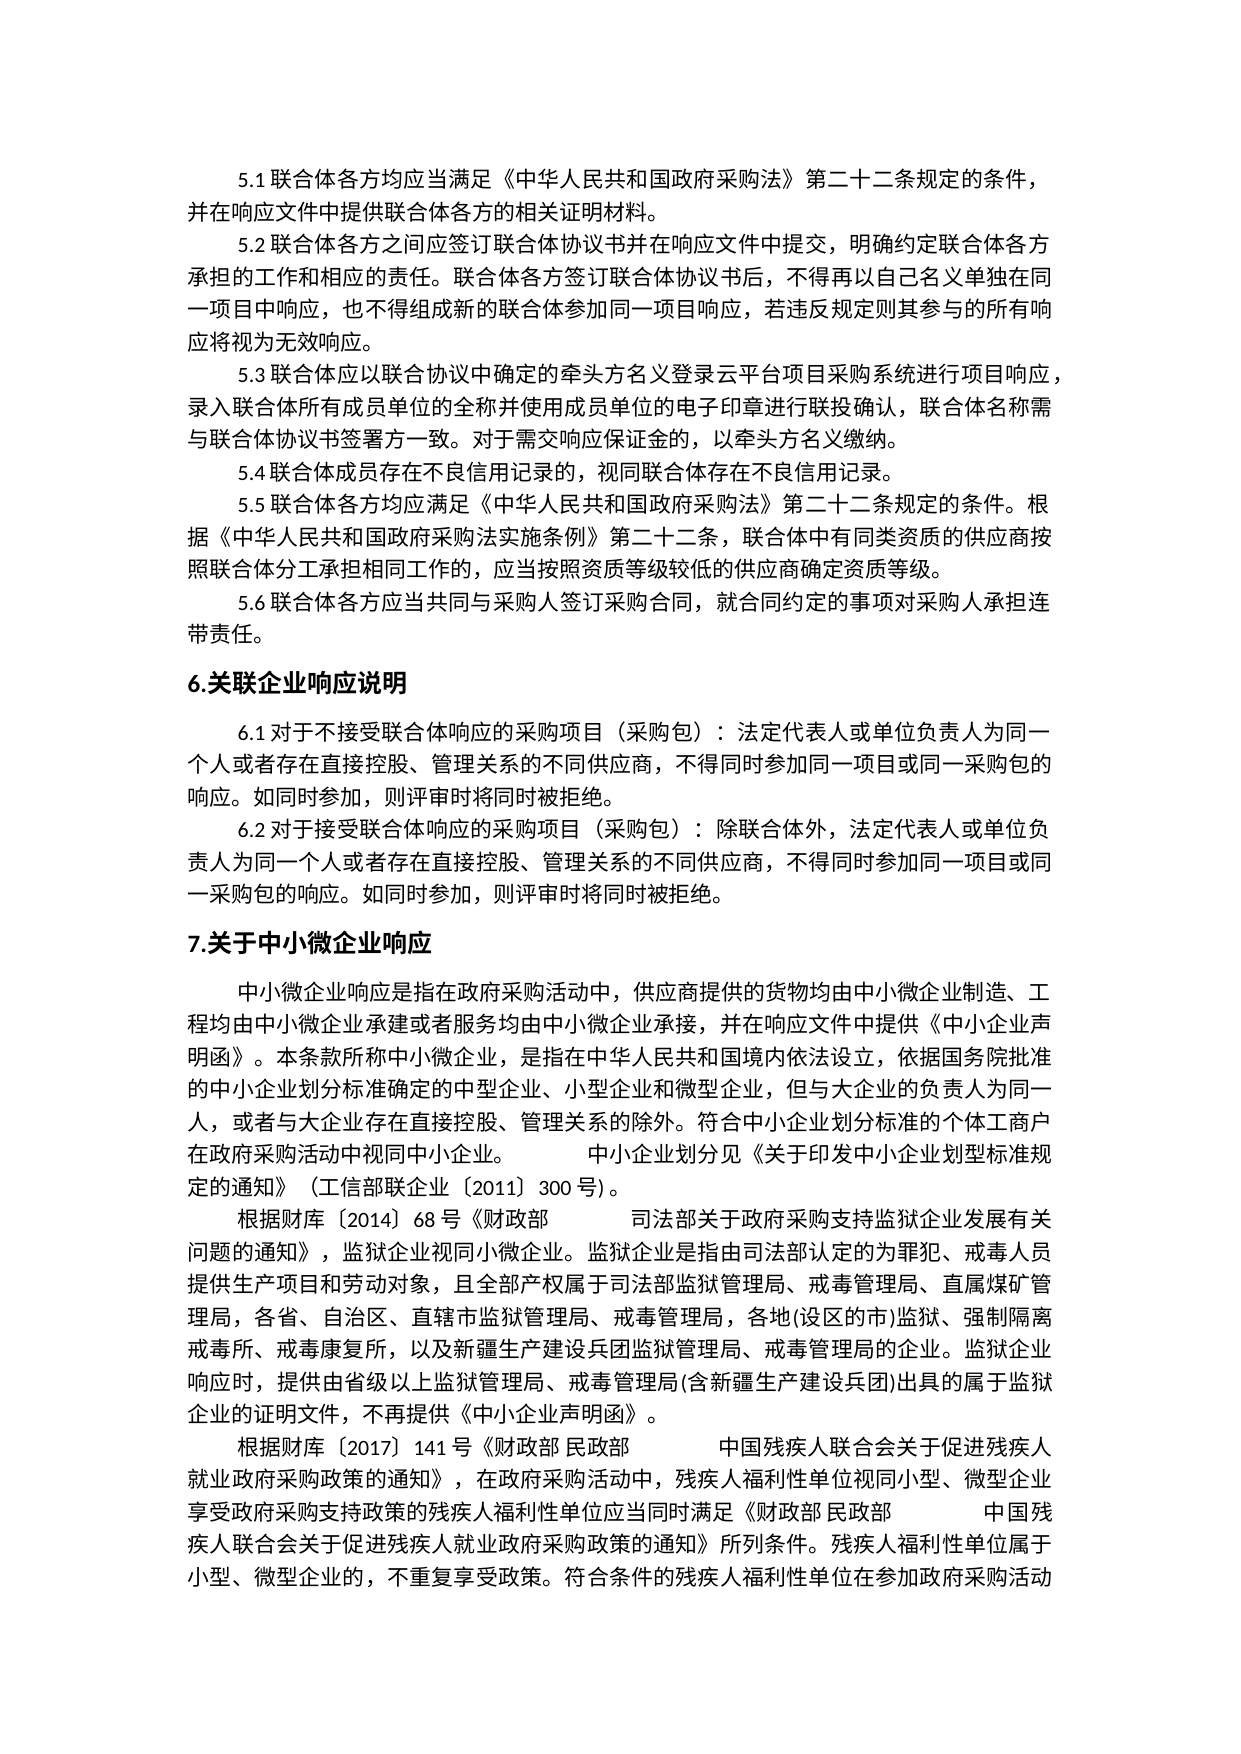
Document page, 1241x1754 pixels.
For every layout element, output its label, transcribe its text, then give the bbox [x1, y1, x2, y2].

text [187, 1429, 1053, 1592]
text 6.1对于不接受联合体响应的采购项目（采购包）：法定代表人或单位负责人为同一个人或者存在直接控股、管理关系的不同供应商，不得同时参加同一项目或同一采购包的响应。如同时参加，则评审时将同时被拒绝。 [187, 714, 1053, 812]
text 6.关联企业响应说明 [187, 649, 1053, 714]
text 5.2联合体各方之间应签订联合体协议书并在响应文件中提交，明确约定联合体各方承担的工作和相应的责任。联合体各方签订联合体协议书后，不得再以自己名义单独在同一项目中响应，也不得组成新的联合体参加同一项目响应，若违反规定则其参与的所有响应将视为无效响应。 [187, 227, 1053, 357]
text 6.2对于接受联合体响应的采购项目（采购包）：除联合体外，法定代表人或单位负责人为同一个人或者存在直接控股、管理关系的不同供应商，不得同时参加同一项目或同一采购包的响应。如同时参加，则评审时将同时被拒绝。 [187, 812, 1053, 909]
text 5.5联合体各方均应满足《中华人民共和国政府采购法》第二十二条规定的条件。根据《中华人民共和国政府采购法实施条例》第二十二条，联合体中有同类资质的供应商按照联合体分工承担相同工作的，应当按照资质等级较低的供应商确定资质等级。 [187, 487, 1053, 584]
text 7.关于中小微企业响应 [187, 909, 1053, 974]
text 5.6联合体各方应当共同与采购人签订采购合同，就合同约定的事项对采购人承担连带责任。 [187, 584, 1053, 649]
text 5.4联合体成员存在不良信用记录的，视同联合体存在不良信用记录。 [187, 454, 1053, 487]
text 5.3联合体应以联合协议中确定的牵头方名义登录云平台项目采购系统进行项目响应，录入联合体所有成员单位的全称并使用成员单位的电子印章进行联投确认，联合体名称需与联合体协议书签署方一致。对于需交响应保证金的，以牵头方名义缴纳。 [187, 357, 1053, 454]
text 5.1联合体各方均应当满足《中华人民共和国政府采购法》第二十二条规定的条件，并在响应文件中提供联合体各方的相关证明材料。 [187, 162, 1053, 227]
text 根据财库〔2014〕68号《财政部 司法部关于政府采购支持监狱企业发展有关问题的通知》，监狱企业视同小微企业。监狱企业是指由司法部认定的为罪犯、戒毒人员提供生产项目和劳动对象，且全部产权属于司法部监狱管理局、戒毒管理局、直属煤矿管理局，各省、自治区、直辖市监狱管理局、戒毒管理局，各地(设区的市)监狱、强制隔离戒毒所、戒毒康复所，以及新疆生产建设兵团监狱管理局、戒毒管理局的企业。监狱企业响应时，提供由省级以上监狱管理局、戒毒管理局(含新疆生产建设兵团)出具的属于监狱企业的证明文件，不再提供《中小企业声明函》。 [187, 1202, 1053, 1429]
text 中小微企业响应是指在政府采购活动中，供应商提供的货物均由中小微企业制造、工程均由中小微企业承建或者服务均由中小微企业承接，并在响应文件中提供《中小企业声明函》。本条款所称中小微企业，是指在中华人民共和国境内依法设立，依据国务院批准的中小企业划分标准确定的中型企业、小型企业和微型企业，但与大企业的负责人为同一人，或者与大企业存在直接控股、管理关系的除外。符合中小企业划分标准的个体工商户，在政府采购活动中视同中小企业。 中小企业划分见《关于印发中小企业划型标准规定的通知》（工信部联企业〔2011〕300号) 。 [187, 974, 1053, 1202]
